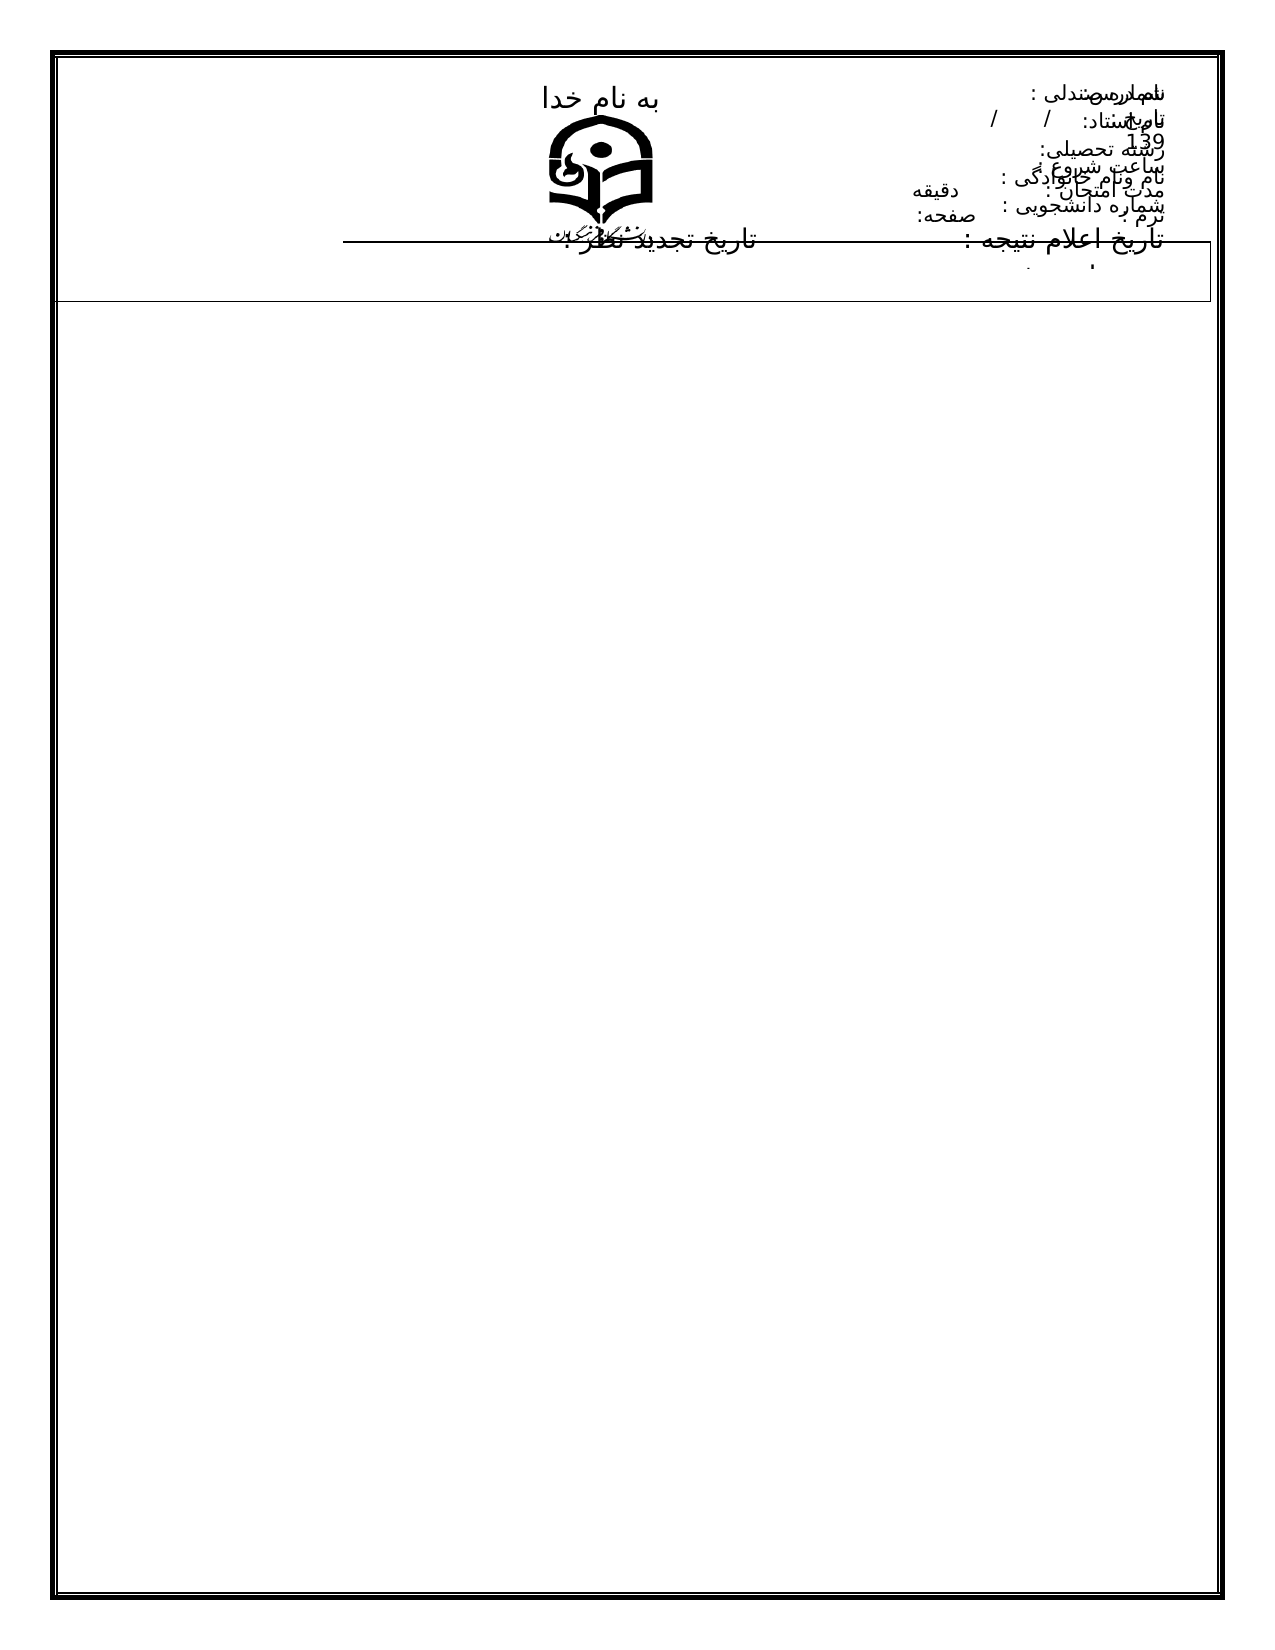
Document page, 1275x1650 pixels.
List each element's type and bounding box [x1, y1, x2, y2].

picture [548, 115, 653, 241]
